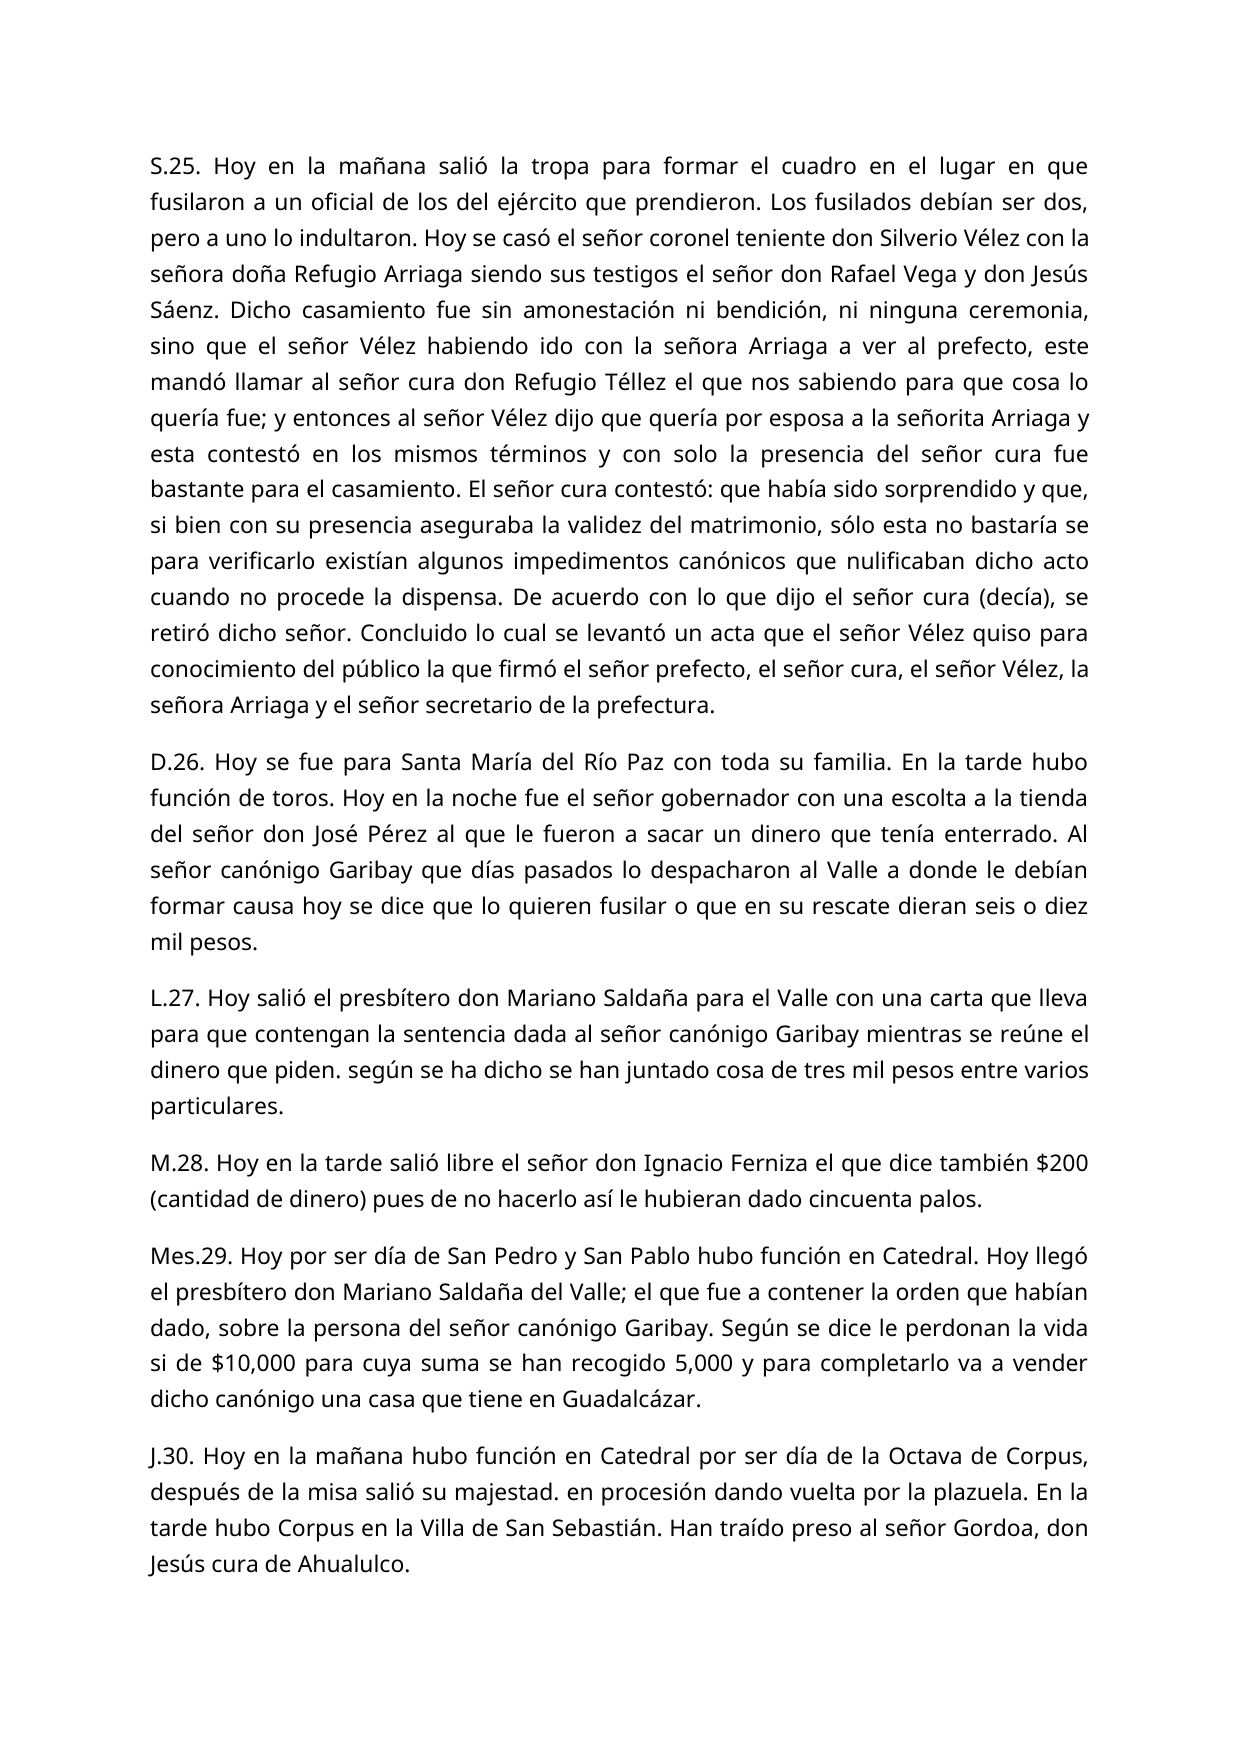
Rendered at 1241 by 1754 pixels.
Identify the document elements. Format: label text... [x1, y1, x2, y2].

text D.26. Hoy se fue para Santa María del Río Paz con toda su familia. En la tarde hubo función de toros. Hoy en la noche fue el señor gobernador con una escolta a la tienda del señor don José Pérez al que le fueron a sacar un dinero que tenía enterrado. Al señor canónigo Garibay que días pasados lo despacharon al Valle a donde le debían formar causa hoy se dice que lo quieren fusilar o que en su rescate dieran seis o diez mil pesos. [150, 746, 1090, 957]
text S.25. Hoy en la mañana salió la tropa para formar el cuadro en el lugar en que fusilaron a un oficial de los del ejército que prendieron. Los fusilados debían ser dos, pero a uno lo indultaron. Hoy se casó el señor coronel teniente don Silverio Vélez con la señora doña Refugio Arriaga siendo sus testigos el señor don Rafael Vega y don Jesús Sáenz. Dicho casamiento fue sin amonestación ni bendición, ni ninguna ceremonia, sino que el señor Vélez habiendo ido con la señora Arriaga a ver al prefecto, este mandó llamar al señor cura don Refugio Téllez el que nos sabiendo para que cosa lo quería fue; y entonces al señor Vélez dijo que quería por esposa a la señorita Arriaga y esta contestó en los mismos términos y con solo la presencia del señor cura fue bastante para el casamiento. El señor cura contestó: que había sido sorprendido y que, si bien con su presencia aseguraba la validez del matrimonio, sólo esta no bastaría se para verificarlo existían algunos impedimentos canónicos que nulificaban dicho acto cuando no procede la dispensa. De acuerdo con lo que dijo el señor cura (decía), se retiró dicho señor. Concluido lo cual se levantó un acta que el señor Vélez quiso para conocimiento del público la que firmó el señor prefecto, el señor cura, el señor Vélez, la señora Arriaga y el señor secretario de la prefectura. [150, 150, 1090, 720]
text M.28. Hoy en la tarde salió libre el señor don Ignacio Ferniza el que dice también $200 (cantidad de dinero) pues de no hacerlo así le hubieran dado cincuenta palos. [150, 1147, 1090, 1214]
text J.30. Hoy en la mañana hubo función en Catedral por ser día de la Octava de Corpus, después de la misa salió su majestad. en procesión dando vuelta por la plazuela. En la tarde hubo Corpus en la Villa de San Sebastián. Han traído preso al señor Gordoa, don Jesús cura de Ahualulco. [150, 1440, 1090, 1579]
text L.27. Hoy salió el presbítero don Mariano Saldaña para el Valle con una carta que lleva para que contengan la sentencia dada al señor canónigo Garibay mientras se reúne el dinero que piden. según se ha dicho se han juntado cosa de tres mil pesos entre varios particulares. [150, 982, 1090, 1121]
text Mes.29. Hoy por ser día de San Pedro y San Pablo hubo función en Catedral. Hoy llegó el presbítero don Mariano Saldaña del Valle; el que fue a contener la orden que habían dado, sobre la persona del señor canónigo Garibay. Según se dice le perdonan la vida si de $10,000 para cuya suma se han recogido 5,000 y para completarlo va a vender dicho canónigo una casa que tiene en Guadalcázar. [150, 1239, 1090, 1414]
